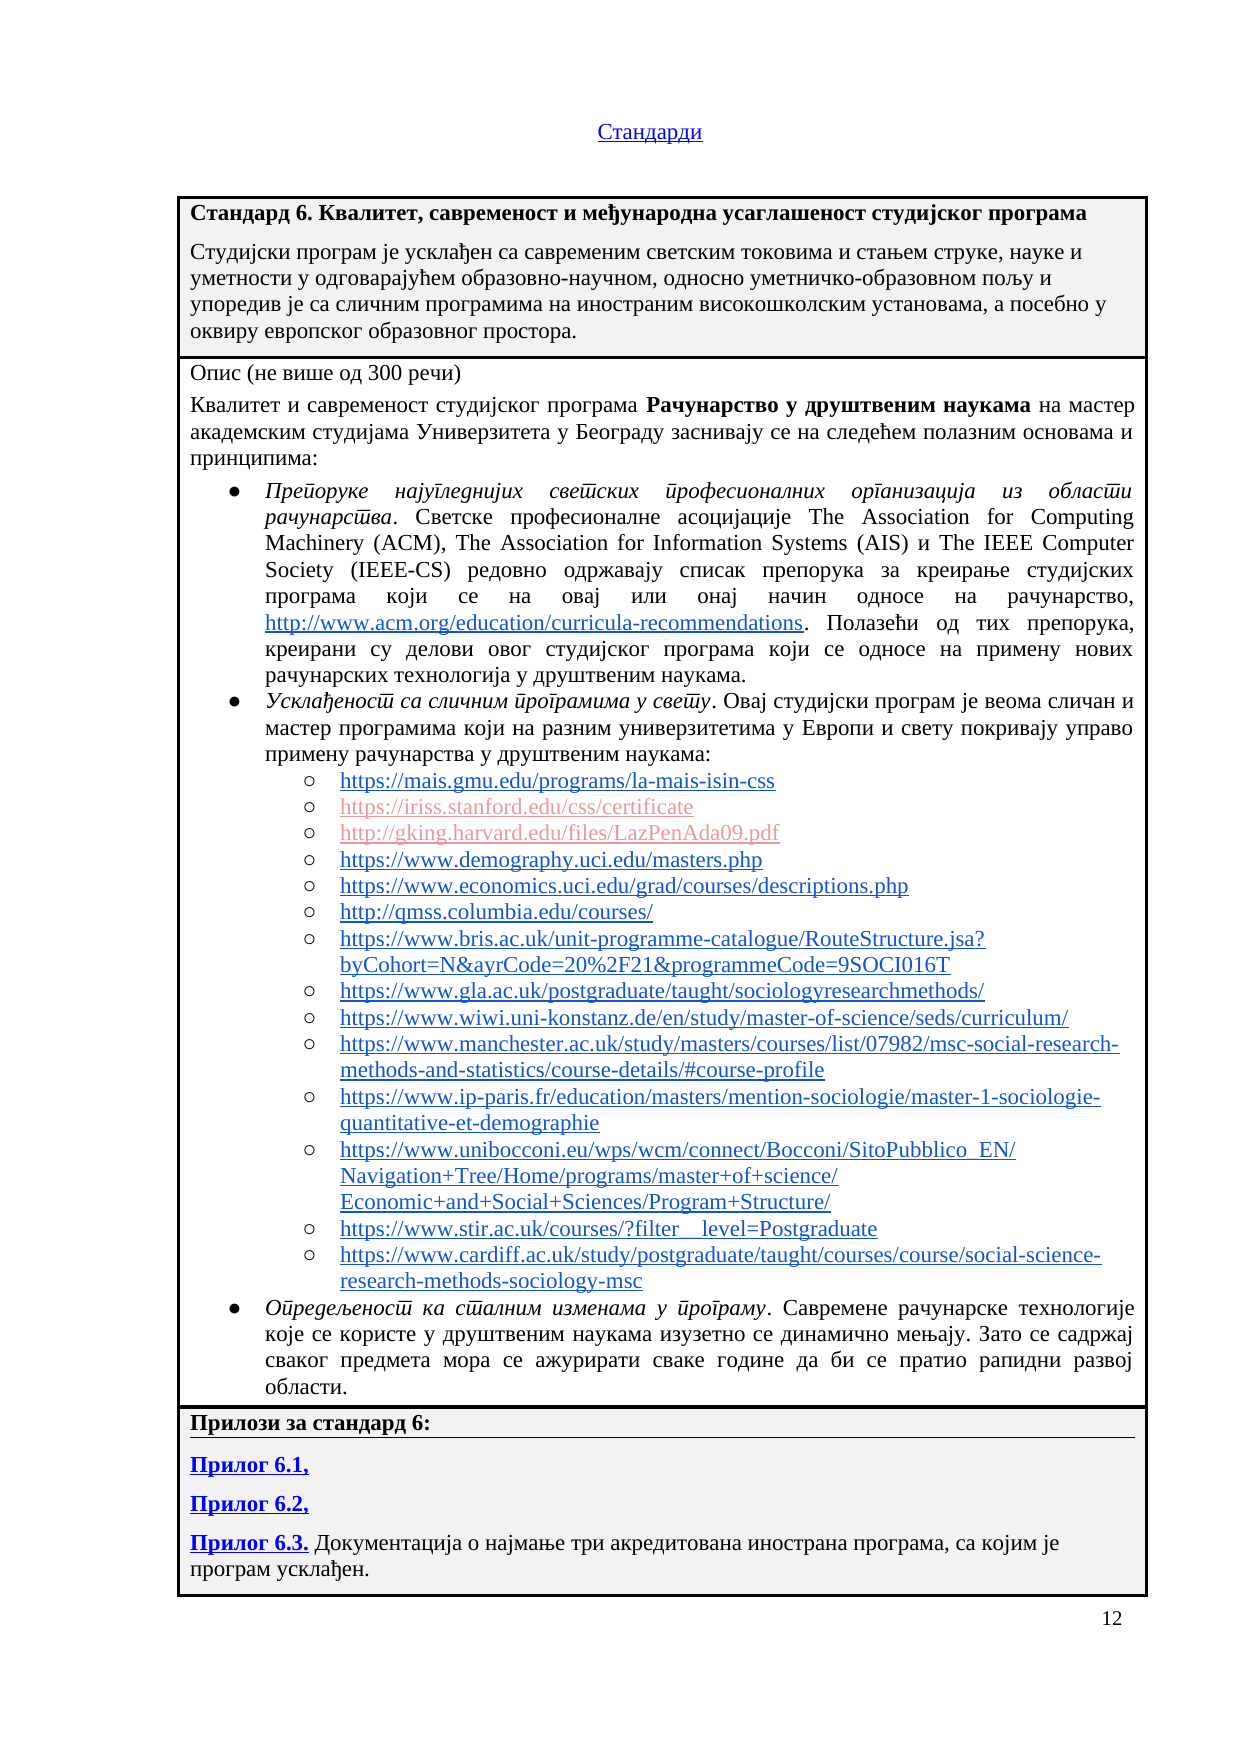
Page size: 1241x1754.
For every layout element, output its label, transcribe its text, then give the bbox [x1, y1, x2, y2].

table_header Стандард 6. Квалитет, савременост и међународна усаглашеност студијског програма Студијски програм је усклађен са савременим светским токовима и стањем струке, науке и уметности у одговарајућем образовно-научном, односно уметничко-образовном пољу и упоредив је са сличним програмима на иностраним високошколским установама, а посебно у оквиру европског образовног простора. [180, 199, 1145, 356]
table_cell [180, 1409, 1145, 1594]
text Стандарди [177, 118, 1122, 144]
table_cell Опис (не више од 300 речи) Квалитет и савременост студијског програма Рачунарство у друштвеним наукама на мастер академским студијама Универзитета у Београду заснивају се на следећем полазним основама и принципима: Препоруке најугледнијих светских професионалних организација из области рачунарства. Светске професионалне асоцијације The Association for Computing Machinery (ACM), The Association for Information Systems (AIS) и The IEEE Computer Society (IEEE-CS) редовно одржавају списак препорука за креирање студијских програма који се на овај или онај начин односе на рачунарство, http://www.acm.org/education/curricula-recommendations. Полазећи од тих препорука, креирани су делови овог студијског програма који се односе на примену нових рачунарских технологија у друштвеним наукама. Усклађеност са сличним програмима у свету. Овај студијски програм је веома сличан и мастер програмима који на разним универзитетима у Европи и свету покривају управо примену рачунарства у друштвеним наукама: https://mais.gmu.edu/programs/la-mais-isin-css https://iriss.stanford.edu/css/certificate http://gking.harvard.edu/files/LazPenAda09.pdf https://www.demography.uci.edu/masters.php https://www.economics.uci.edu/grad/courses/descriptions.php http://qmss.columbia.edu/courses/ https://www.bris.ac.uk/unit-programme-catalogue/RouteStructure.jsa?byCohort=N&ayrCode=20%2F21&programmeCode=9SOCI016T https://www.gla.ac.uk/postgraduate/taught/sociologyresearchmethods/ https://www.wiwi.uni-konstanz.de/en/study/master-of-science/seds/curriculum/ https://www.manchester.ac.uk/study/masters/courses/list/07982/msc-social-research-methods-and-statistics/course-details/#course-profile https://www.ip-paris.fr/education/masters/mention-sociologie/master-1-sociologie-quantitative-et-demographie https://www.unibocconi.eu/wps/wcm/connect/Bocconi/SitoPubblico_EN/Navigation+Tree/Home/programs/master+of+science/Economic+and+Social+Sciences/Program+Structure/ https://www.stir.ac.uk/courses/?filter__level=Postgraduate https://www.cardiff.ac.uk/study/postgraduate/taught/courses/course/social-science-research-methods-sociology-msc Опредељеност ка сталним изменама у програму. Савремене рачунарске технологије које се користе у друштвеним наукама изузетно се динамично мењају. Зато се садржај сваког предмета мора се ажурирати сваке године да би се пратио рапидни развој области. [180, 359, 1145, 1405]
